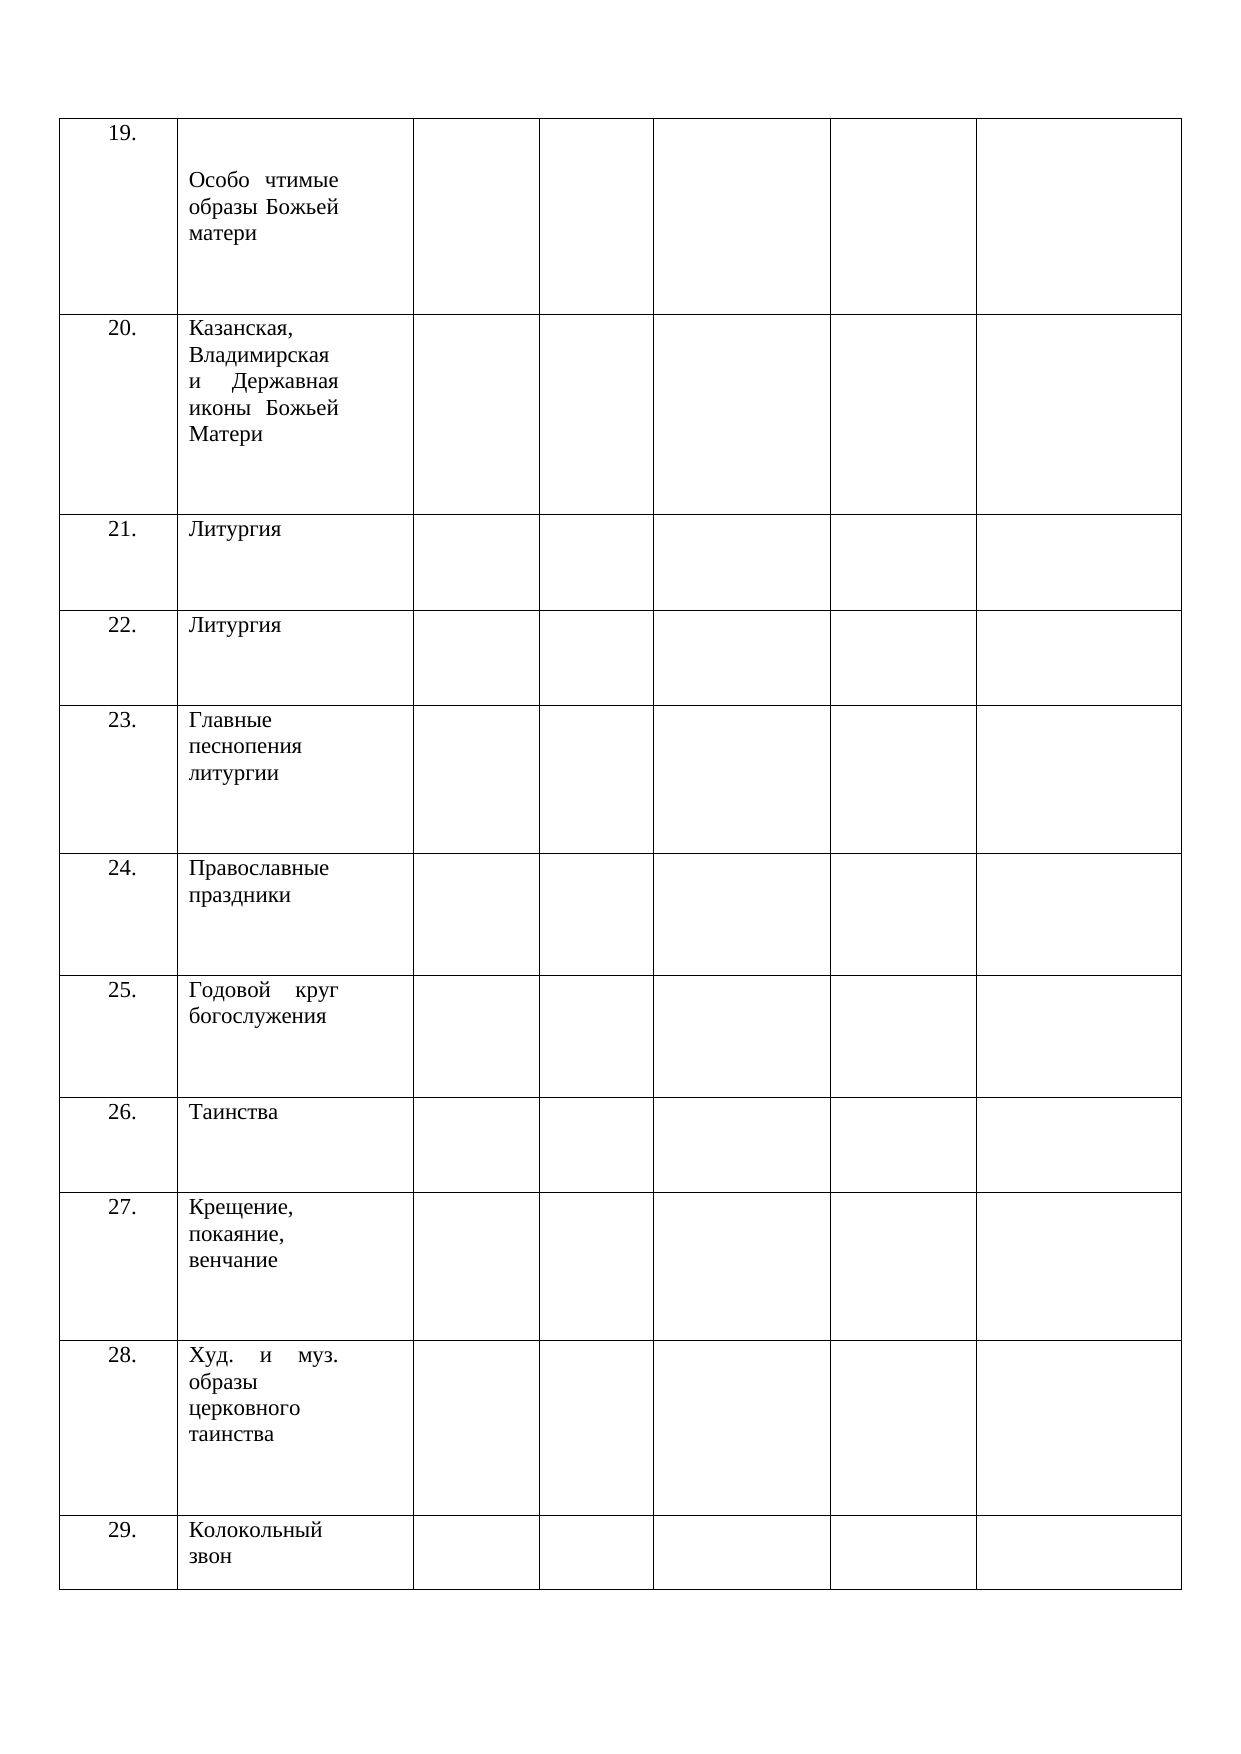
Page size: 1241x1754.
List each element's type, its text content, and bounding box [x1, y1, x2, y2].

table_cell [60, 611, 177, 705]
table_cell [414, 515, 539, 610]
table_cell Главные песнопения литургии [178, 706, 413, 853]
table_cell [60, 1341, 177, 1515]
table_cell [540, 119, 653, 313]
table_cell [977, 1193, 1181, 1340]
table_cell [60, 706, 177, 853]
table_cell [831, 854, 976, 975]
table_cell [60, 976, 177, 1097]
table_cell [977, 1516, 1181, 1589]
table_cell [540, 854, 653, 975]
table_cell [831, 1193, 976, 1340]
table_cell [831, 1341, 976, 1515]
table_cell [654, 1098, 830, 1192]
table_cell [654, 611, 830, 705]
table_cell [654, 1516, 830, 1589]
table_cell [977, 119, 1181, 313]
table_cell Особо чтимые образы Божьей матери [178, 119, 413, 313]
table_cell [414, 1098, 539, 1192]
table_cell [654, 119, 830, 313]
table_cell Годовой круг богослужения [178, 976, 413, 1097]
table_cell [414, 315, 539, 514]
table_cell [654, 706, 830, 853]
table_cell [540, 315, 653, 514]
table_cell [831, 315, 976, 514]
table_cell [540, 515, 653, 610]
table_cell [414, 119, 539, 313]
table_cell [60, 1098, 177, 1192]
table_cell [654, 1341, 830, 1515]
table_cell [977, 706, 1181, 853]
table_cell [977, 515, 1181, 610]
table_cell [831, 515, 976, 610]
table_cell [414, 611, 539, 705]
table_cell [414, 976, 539, 1097]
table_cell [831, 119, 976, 313]
table_cell [414, 706, 539, 853]
table_cell Казанская, Владимирская и Державная иконы Божьей Матери [178, 315, 413, 514]
table_cell [540, 706, 653, 853]
table_cell Крещение, покаяние, венчание [178, 1193, 413, 1340]
table_cell Православные праздники [178, 854, 413, 975]
table_cell [540, 611, 653, 705]
table_cell [831, 611, 976, 705]
table_cell [60, 1193, 177, 1340]
table_cell [654, 515, 830, 610]
table_cell [414, 854, 539, 975]
table_cell Литургия [178, 611, 413, 705]
table_cell [654, 854, 830, 975]
table_cell [540, 976, 653, 1097]
table_cell [831, 706, 976, 853]
table_cell [60, 854, 177, 975]
table_cell Литургия [178, 515, 413, 610]
table_cell [831, 976, 976, 1097]
table_cell [60, 315, 177, 514]
table_cell [654, 1193, 830, 1340]
table_cell [414, 1341, 539, 1515]
table_cell [831, 1516, 976, 1589]
table_cell [540, 1098, 653, 1192]
table_cell Колокольный звон [178, 1516, 413, 1589]
table_cell [977, 976, 1181, 1097]
table_cell [540, 1516, 653, 1589]
table_cell [831, 1098, 976, 1192]
table_cell [60, 1516, 177, 1589]
table_cell [654, 976, 830, 1097]
table_cell [977, 1341, 1181, 1515]
table_cell [977, 854, 1181, 975]
table_cell [540, 1193, 653, 1340]
table_cell Таинства [178, 1098, 413, 1192]
table_cell Худ. и муз. образы церковного таинства [178, 1341, 413, 1515]
table_cell [654, 315, 830, 514]
table_cell [414, 1516, 539, 1589]
table_cell [977, 315, 1181, 514]
table_cell [414, 1193, 539, 1340]
table_cell [977, 1098, 1181, 1192]
table_cell [540, 1341, 653, 1515]
table_cell [977, 611, 1181, 705]
table_cell [60, 119, 177, 313]
table_cell [60, 515, 177, 610]
